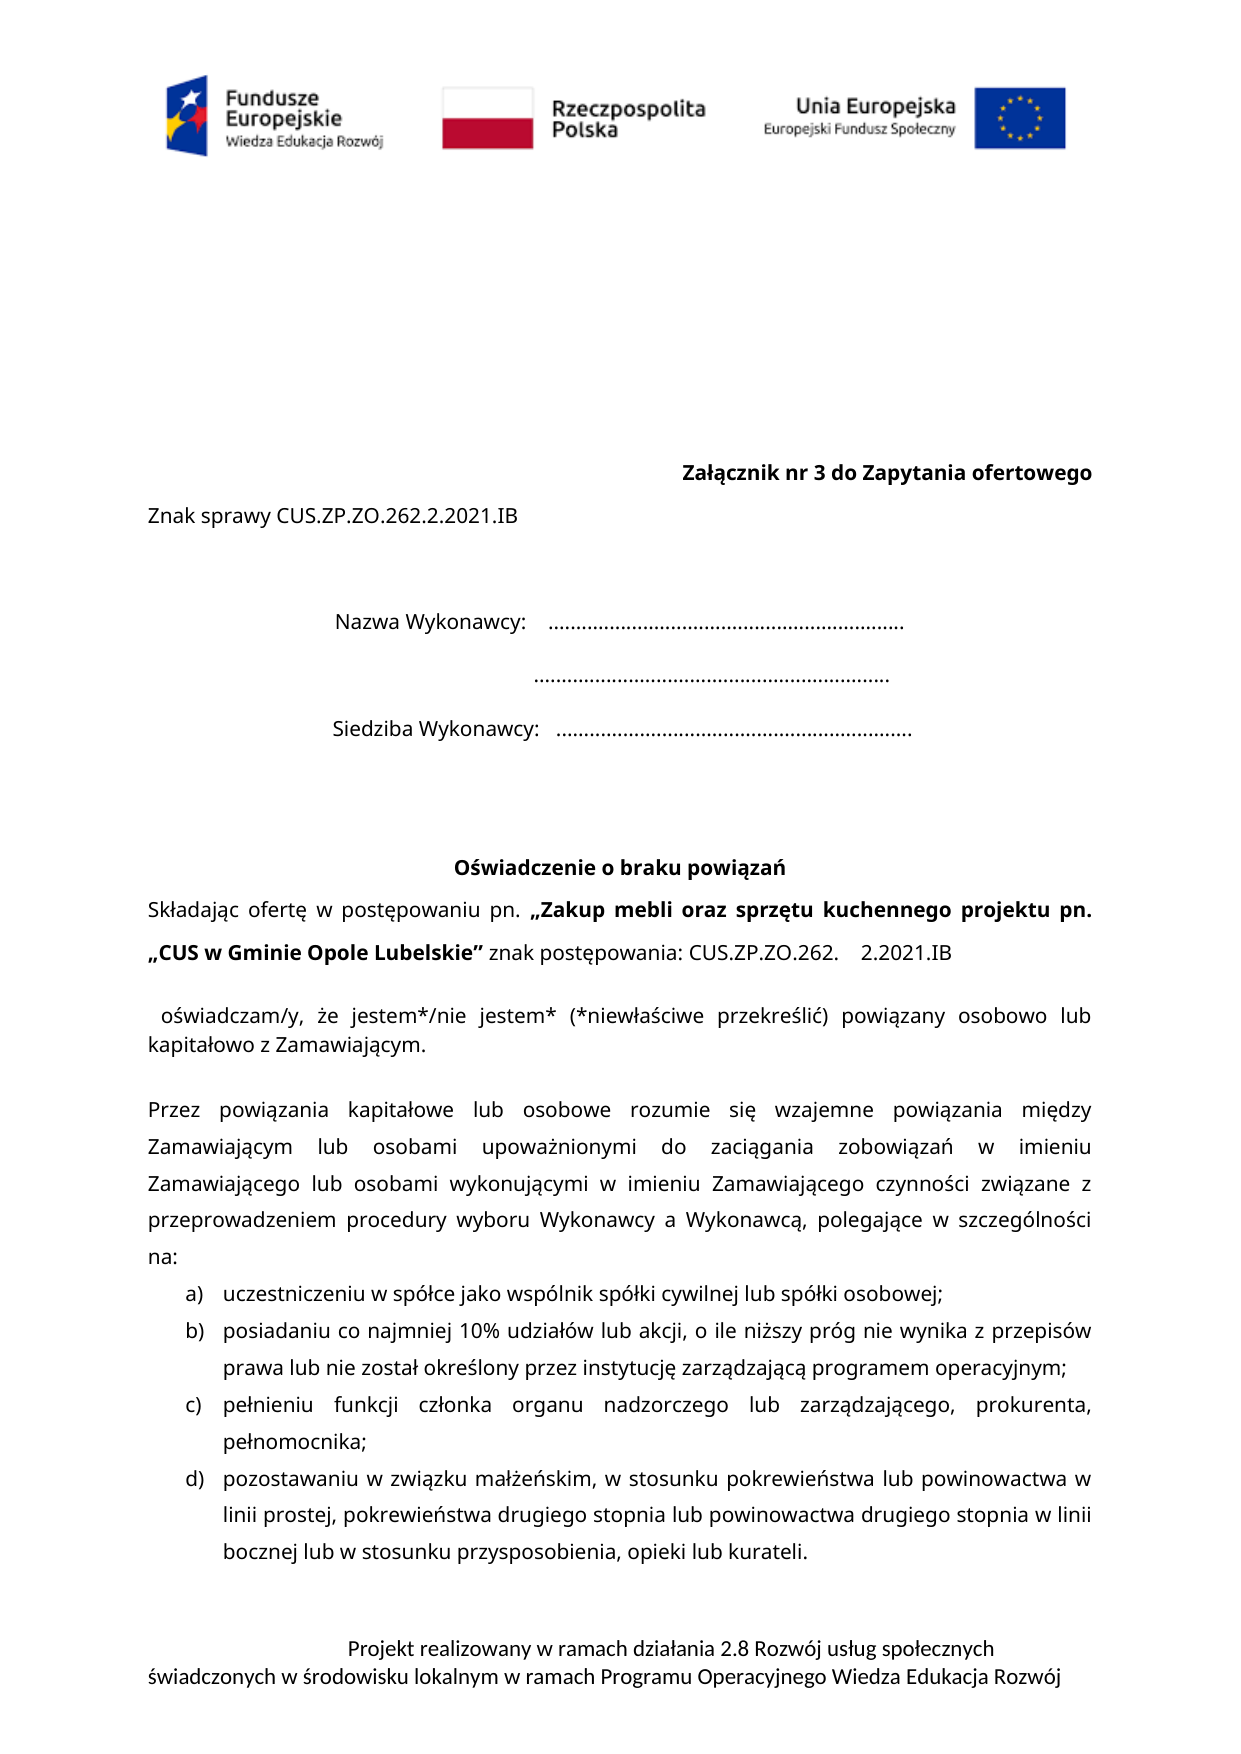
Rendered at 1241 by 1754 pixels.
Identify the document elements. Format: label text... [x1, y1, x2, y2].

list pozostawaniu w związku małżeńskim, w stosunku pokrewieństwa lub powinowactwa w linii prostej, pokrewieństwa drugiego stopnia lub powinowactwa drugiego stopnia w linii bocznej lub w stosunku przysposobienia, opieki lub kurateli. [185, 1464, 1093, 1566]
text oświadczam/y, że jestem*/nie jestem* (*niewłaściwe przekreślić) powiązany osobowo lub kapitałowo z Zamawiającym. [148, 1001, 1093, 1058]
text Załącznik nr 3 do Zapytania ofertowego [148, 458, 1093, 487]
list pełnieniu funkcji członka organu nadzorczego lub zarządzającego, prokurenta, pełnomocnika; [185, 1390, 1093, 1455]
text Nazwa Wykonawcy: ................................................................ [148, 607, 1093, 636]
text Siedziba Wykonawcy: ................................................................ [148, 714, 1093, 742]
text Przez powiązania kapitałowe lub osobowe rozumie się wzajemne powiązania między Zamawiającym lub osobami upoważnionymi do zaciągania zobowiązań w imieniu Zamawiającego lub osobami wykonującymi w imieniu Zamawiającego czynności związane z przeprowadzeniem procedury wyboru Wykonawcy a Wykonawcą, polegające w szczególności na: [148, 1095, 1093, 1271]
text Składając ofertę w postępowaniu pn. „Zakup mebli oraz sprzętu kuchennego projektu pn. „CUS w Gminie Opole Lubelskie” znak postępowania: CUS.ZP.ZO.262. 2.2021.IB [148, 895, 1093, 966]
list posiadaniu co najmniej 10% udziałów lub akcji, o ile niższy próg nie wynika z przepisów prawa lub nie został określony przez instytucję zarządzającą programem operacyjnym; [185, 1316, 1093, 1382]
picture [147, 56, 1085, 177]
text ................................................................ [148, 661, 1093, 689]
text Znak sprawy CUS.ZP.ZO.262.2.2021.IB [148, 501, 1093, 529]
text Oświadczenie o braku powiązań [148, 853, 1093, 881]
list uczestniczeniu w spółce jako wspólnik spółki cywilnej lub spółki osobowej; [185, 1279, 1093, 1308]
